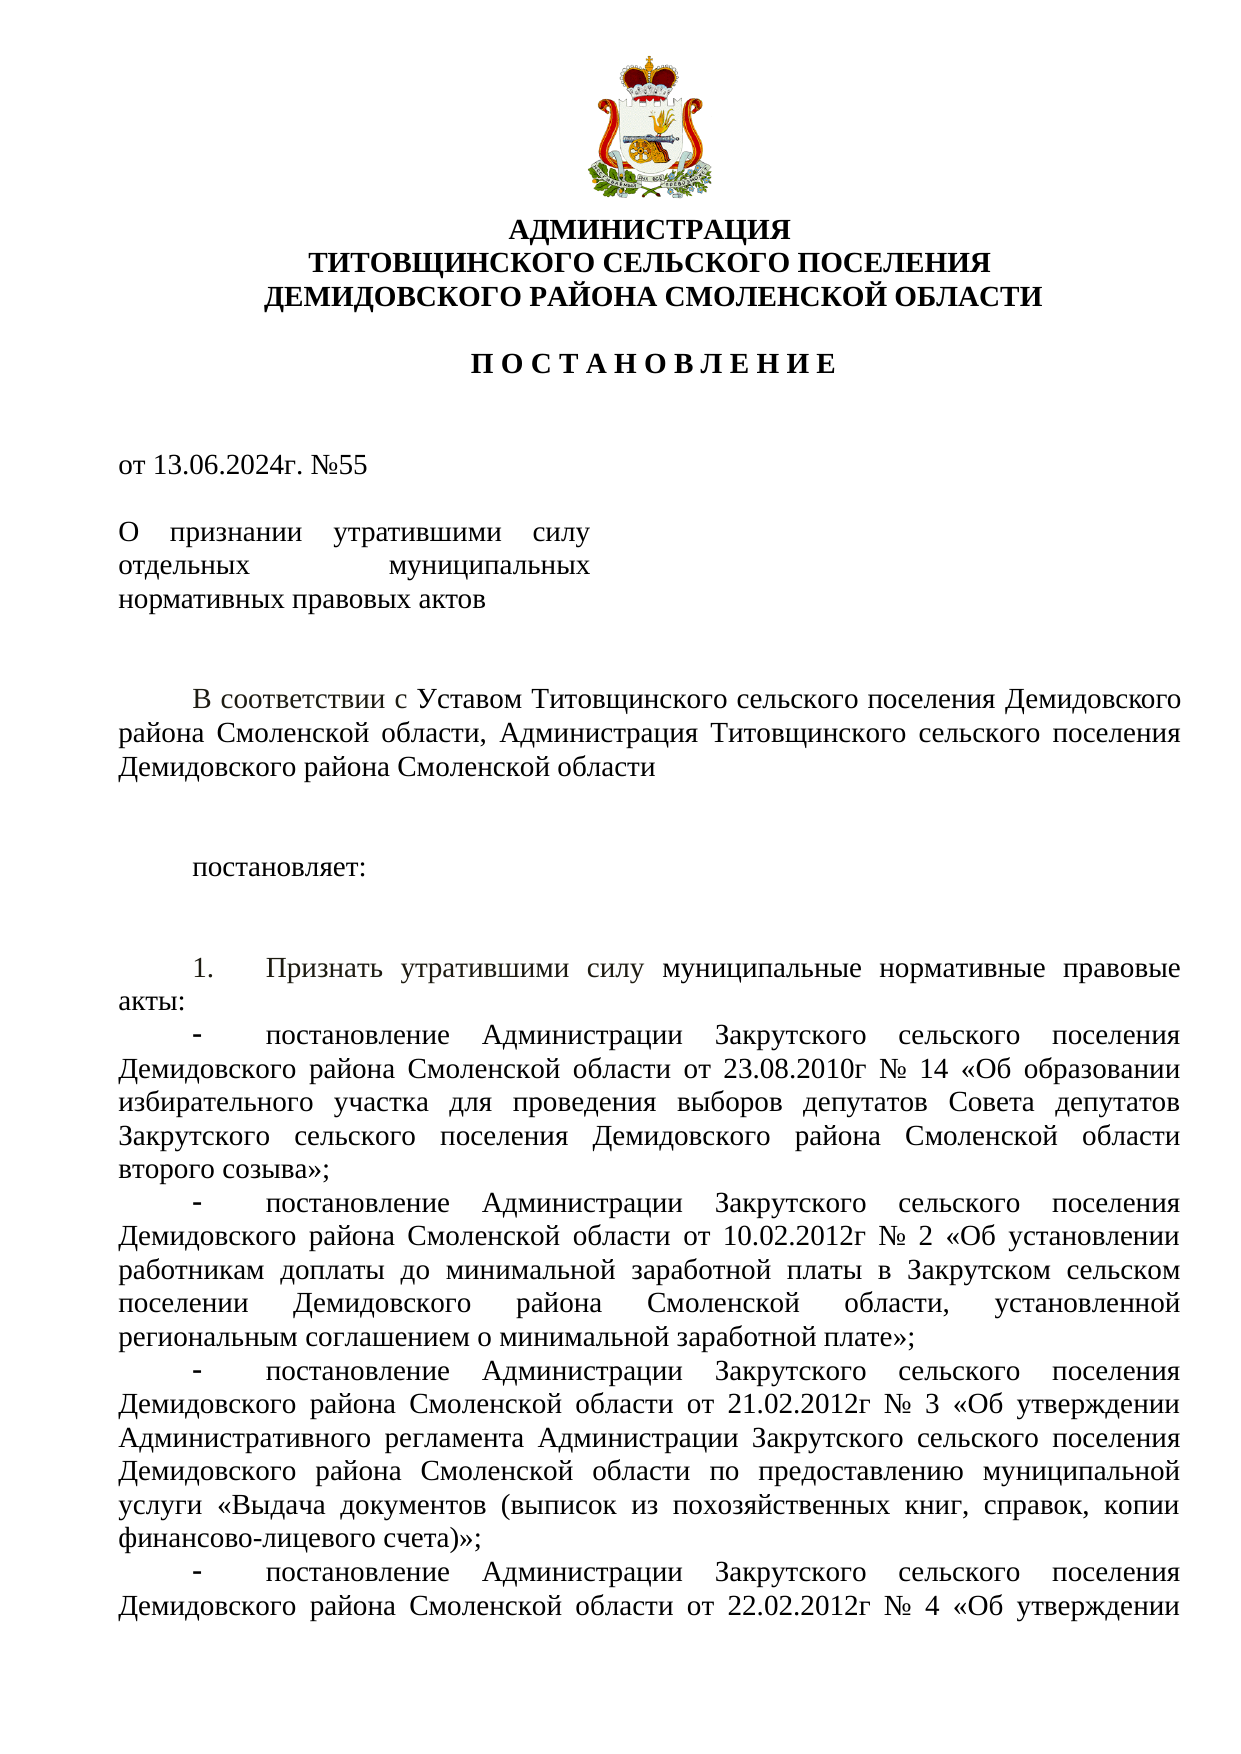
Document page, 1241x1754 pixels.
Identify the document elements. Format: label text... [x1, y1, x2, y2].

text от 13.06.2024г. №55 [118, 447, 1181, 480]
text В соответствии с Уставом Титовщинского сельского поселения Демидовского района Смоленской области, Администрация Титовщинского сельского поселения Демидовского района Смоленской области [118, 682, 1181, 782]
text О признании утратившими силу отдельных муниципальных нормативных правовых актов [118, 514, 591, 614]
text АДМИНИСТРАЦИЯ [118, 212, 1181, 246]
list постановление Администрации Закрутского сельского поселения Демидовского района Смоленской области от 21.02.2012г № 3 «Об утверждении Административного регламента Администрации Закрутского сельского поселения Демидовского района Смоленской области по предоставлению муниципальной услуги «Выдача документов (выписок из похозяйственных книг, справок, копии финансово-лицевого счета)»; [118, 1353, 1181, 1554]
list постановление Администрации Закрутского сельского поселения Демидовского района Смоленской области от 23.08.2010г № 14 «Об образовании избирательного участка для проведения выборов депутатов Совета депутатов Закрутского сельского поселения Демидовского района Смоленской области второго созыва»; [118, 1017, 1181, 1185]
list Признать утратившими силу муниципальные нормативные правовые акты: [118, 950, 1181, 1017]
text П О С Т А Н О В Л Е Н И Е [118, 346, 1181, 380]
text постановляет: [118, 849, 1181, 883]
text ТИТОВЩИНСКОГО СЕЛЬСКОГО ПОСЕЛЕНИЯ [118, 246, 1181, 279]
list постановление Администрации Закрутского сельского поселения Демидовского района Смоленской области от 10.02.2012г № 2 «Об установлении работникам доплаты до минимальной заработной платы в Закрутском сельском поселении Демидовского района Смоленской области, установленной региональным соглашением о минимальной заработной плате»; [118, 1185, 1181, 1353]
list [118, 1554, 1181, 1621]
text ДЕМИДОВСКОГО РАЙОНА СМОЛЕНСКОЙ ОБЛАСТИ [118, 279, 1181, 313]
